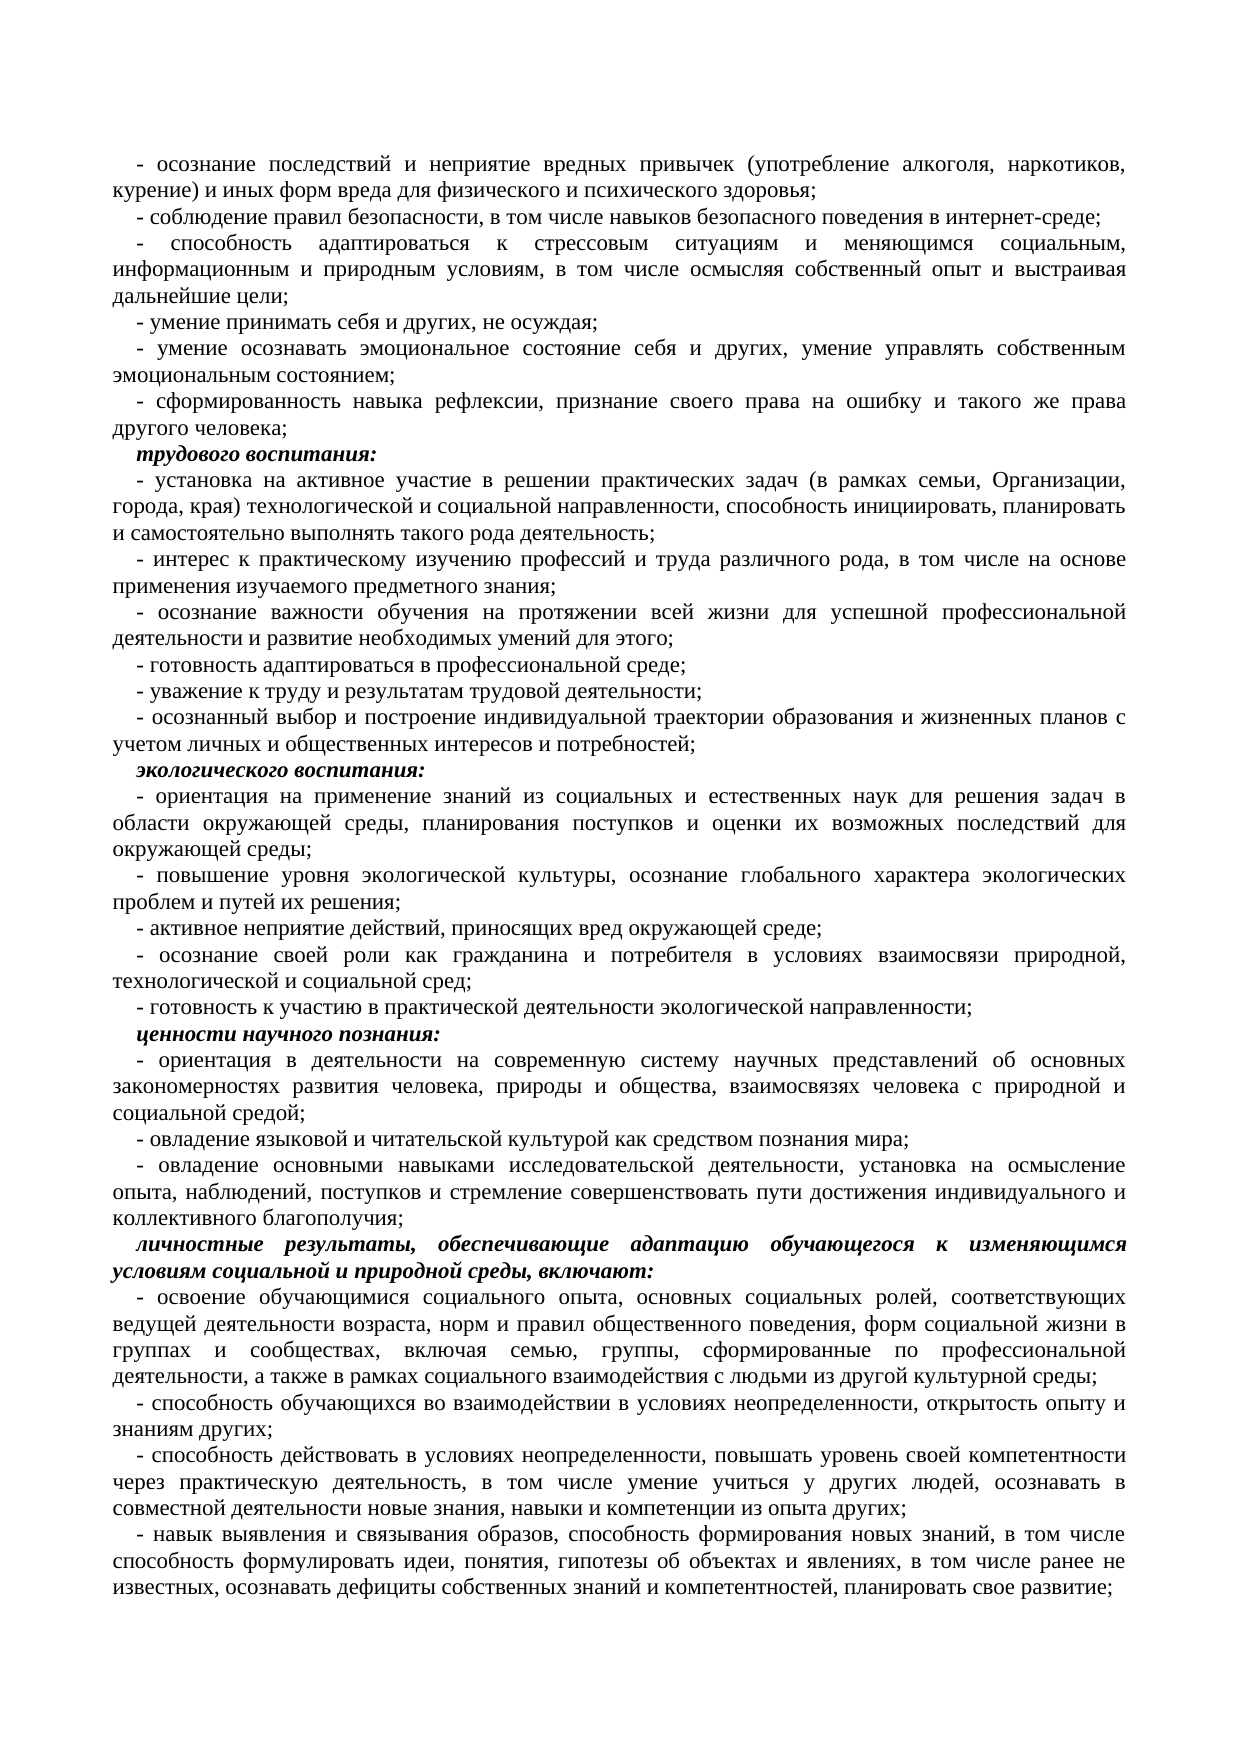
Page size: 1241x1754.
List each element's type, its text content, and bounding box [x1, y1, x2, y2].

text - интерес к практическому изучению профессий и труда различного рода, в том числе на основе применения изучаемого предметного знания; [112, 545, 1128, 598]
text - сформированность навыка рефлексии, признание своего права на ошибку и такого же права другого человека; [112, 387, 1128, 440]
text - ориентация в деятельности на современную систему научных представлений об основных закономерностях развития человека, природы и общества, взаимосвязях человека с природной и социальной средой; [112, 1046, 1128, 1125]
text - уважение к труду и результатам трудовой деятельности; [112, 677, 1128, 703]
text - умение принимать себя и других, не осуждая; [112, 308, 1128, 334]
text - навык выявления и связывания образов, способность формирования новых знаний, в том числе способность формулировать идеи, понятия, гипотезы об объектах и явлениях, в том числе ранее не известных, осознавать дефициты собственных знаний и компетентностей, планировать свое развитие; [112, 1520, 1128, 1599]
text - осознание последствий и неприятие вредных привычек (употребление алкоголя, наркотиков, курение) и иных форм вреда для физического и психического здоровья; [112, 150, 1128, 203]
text личностные результаты, обеспечивающие адаптацию обучающегося к изменяющимся условиям социальной и природной среды, включают: [112, 1231, 1128, 1283]
text - активное неприятие действий, приносящих вред окружающей среде; [112, 914, 1128, 941]
text - готовность адаптироваться в профессиональной среде; [112, 651, 1128, 677]
text - соблюдение правил безопасности, в том числе навыков безопасного поведения в интернет-среде; [112, 203, 1128, 229]
text - осознание важности обучения на протяжении всей жизни для успешной профессиональной деятельности и развитие необходимых умений для этого; [112, 598, 1128, 651]
text - овладение языковой и читательской культурой как средством познания мира; [112, 1125, 1128, 1151]
text - ориентация на применение знаний из социальных и естественных наук для решения задач в области окружающей среды, планирования поступков и оценки их возможных последствий для окружающей среды; [112, 782, 1128, 862]
text ценности научного познания: [112, 1020, 1128, 1046]
text - способность действовать в условиях неопределенности, повышать уровень своей компетентности через практическую деятельность, в том числе умение учиться у других людей, осознавать в совместной деятельности новые знания, навыки и компетенции из опыта других; [112, 1441, 1128, 1520]
text - умение осознавать эмоциональное состояние себя и других, умение управлять собственным эмоциональным состоянием; [112, 334, 1128, 387]
text - освоение обучающимися социального опыта, основных социальных ролей, соответствующих ведущей деятельности возраста, норм и правил общественного поведения, форм социальной жизни в группах и сообществах, включая семью, группы, сформированные по профессиональной деятельности, а также в рамках социального взаимодействия с людьми из другой культурной среды; [112, 1283, 1128, 1389]
text - способность обучающихся во взаимодействии в условиях неопределенности, открытость опыту и знаниям других; [112, 1389, 1128, 1441]
text - повышение уровня экологической культуры, осознание глобального характера экологических проблем и путей их решения; [112, 862, 1128, 914]
text - осознание своей роли как гражданина и потребителя в условиях взаимосвязи природной, технологической и социальной сред; [112, 941, 1128, 993]
text - готовность к участию в практической деятельности экологической направленности; [112, 993, 1128, 1020]
text - установка на активное участие в решении практических задач (в рамках семьи, Организации, города, края) технологической и социальной направленности, способность инициировать, планировать и самостоятельно выполнять такого рода деятельность; [112, 466, 1128, 545]
text трудового воспитания: [112, 440, 1128, 466]
text - осознанный выбор и построение индивидуальной траектории образования и жизненных планов с учетом личных и общественных интересов и потребностей; [112, 703, 1128, 756]
text экологического воспитания: [112, 756, 1128, 782]
text - овладение основными навыками исследовательской деятельности, установка на осмысление опыта, наблюдений, поступков и стремление совершенствовать пути достижения индивидуального и коллективного благополучия; [112, 1151, 1128, 1231]
text - способность адаптироваться к стрессовым ситуациям и меняющимся социальным, информационным и природным условиям, в том числе осмысляя собственный опыт и выстраивая дальнейшие цели; [112, 229, 1128, 308]
